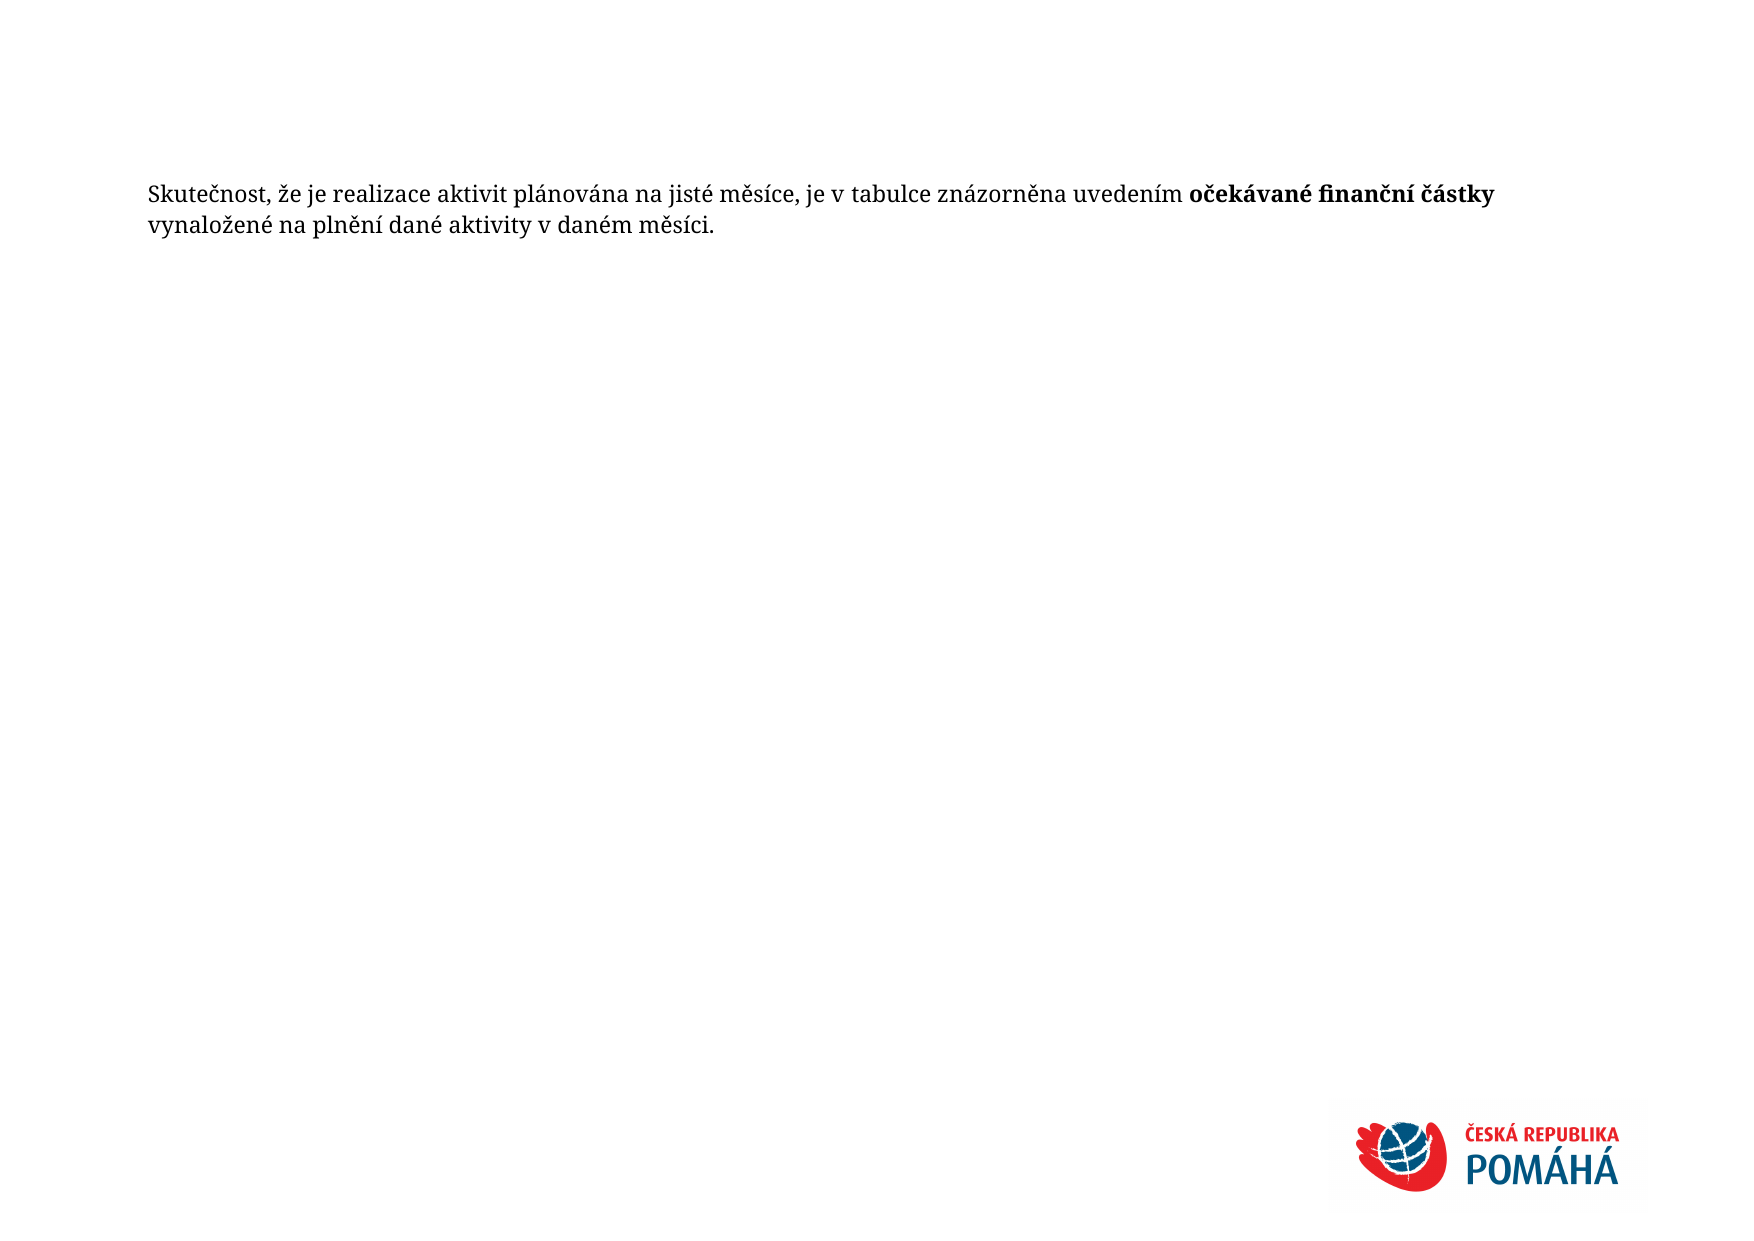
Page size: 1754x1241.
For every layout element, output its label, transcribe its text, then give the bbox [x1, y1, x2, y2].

picture [1327, 1098, 1648, 1213]
text Skutečnost, že je realizace aktivit plánována na jisté měsíce, je v tabulce znázorněna uvedením očekávané finanční částky vynaložené na plnění dané aktivity v daném měsíci. [148, 178, 1606, 240]
